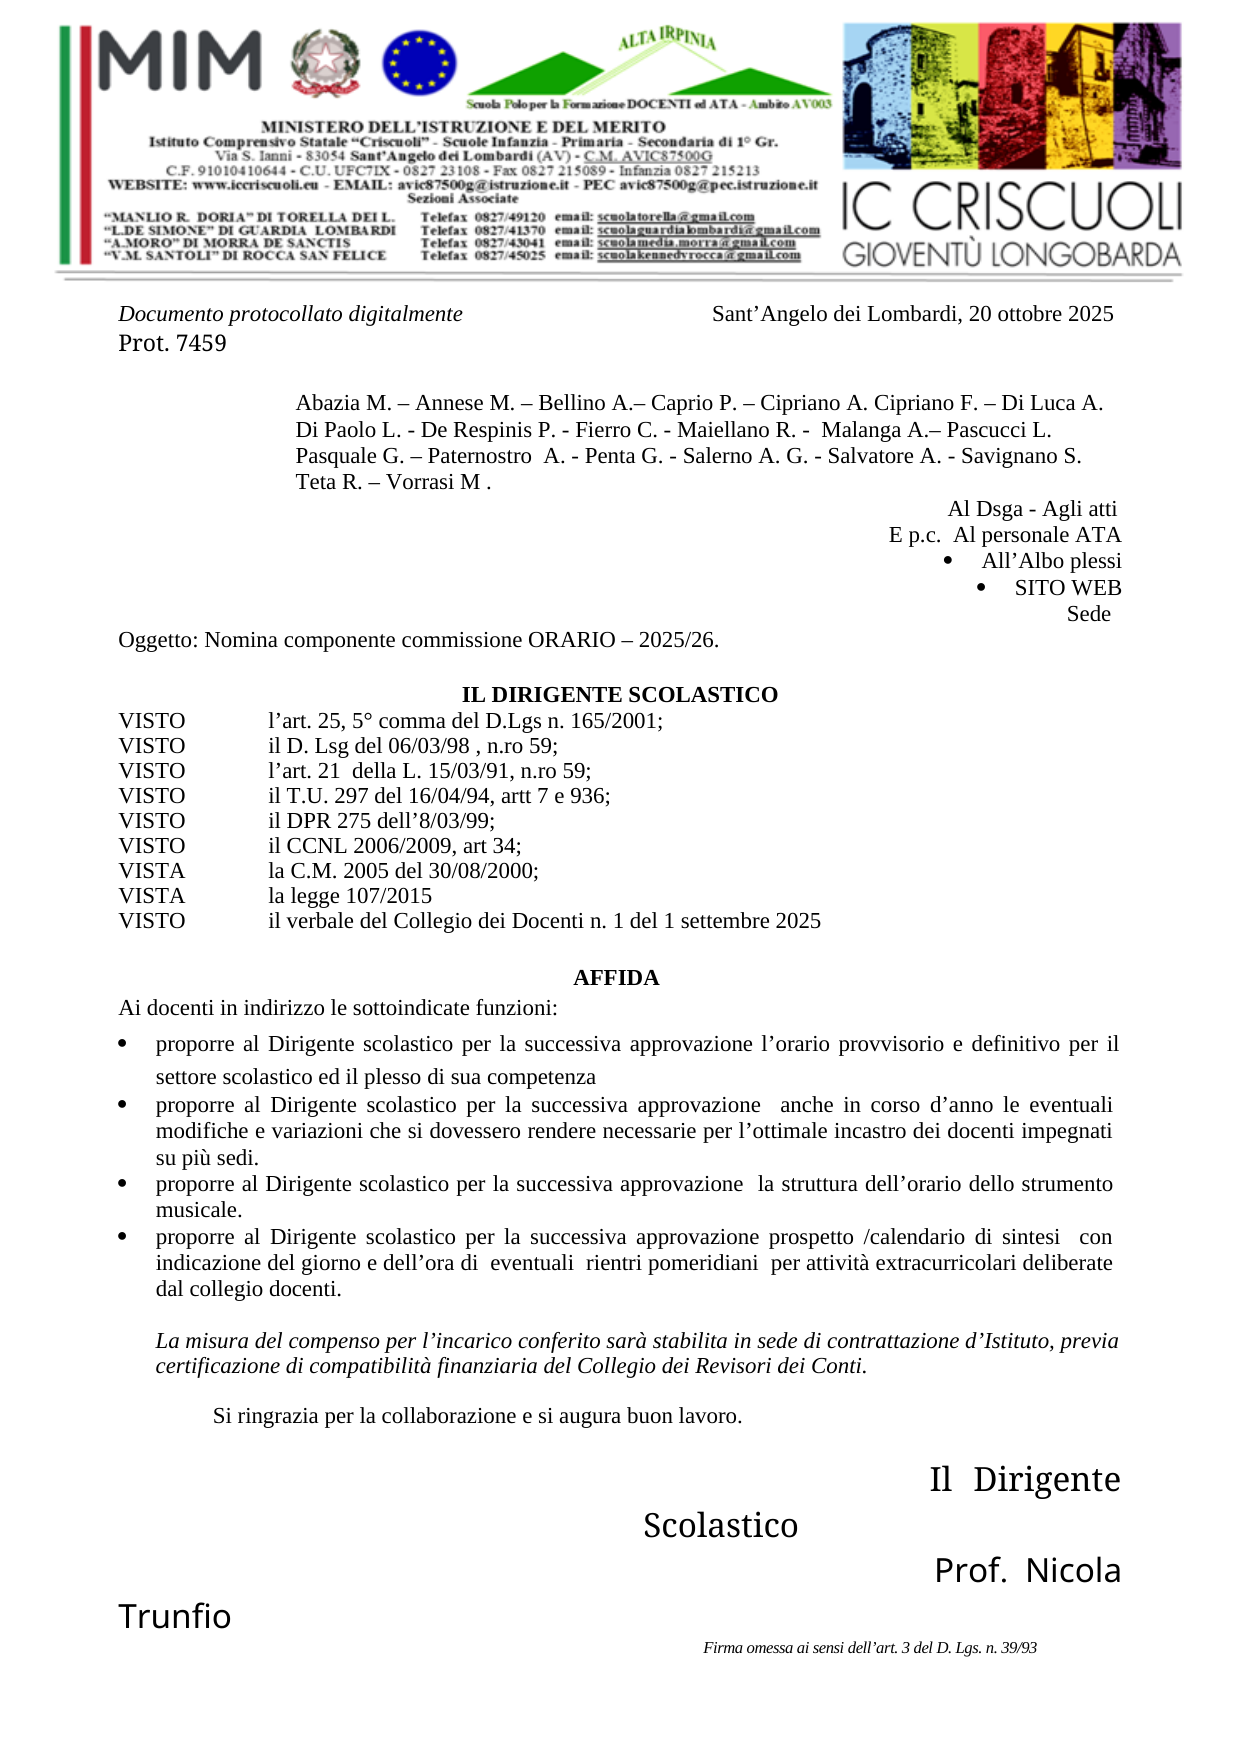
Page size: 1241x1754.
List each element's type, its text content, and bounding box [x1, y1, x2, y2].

text VISTA la legge 107/2015 [118, 884, 1122, 909]
list proporre al Dirigente scolastico per la successiva approvazione prospetto /calendario di sintesi con indicazione del giorno e dell’ora di eventuali rientri pomeridiani per attività extracurricolari deliberate dal collegio docenti. [118, 1223, 1115, 1302]
text E p.c. Al personale ATA [118, 521, 1122, 547]
text VISTO il T.U. 297 del 16/04/94, artt 7 e 936; [118, 784, 1122, 809]
text Sede [1056, 600, 1122, 626]
picture [51, 18, 1192, 288]
list proporre al Dirigente scolastico per la successiva approvazione anche in corso d’anno le eventuali modifiche e variazioni che si dovessero rendere necessarie per l’ottimale incastro dei docenti impegnati su più sedi. [118, 1091, 1115, 1170]
text Prot. 7459 [118, 327, 1122, 358]
list All’Albo plessi [418, 547, 1122, 574]
text Documento protocollato digitalmente Sant’Angelo dei Lombardi, 20 ottobre 2025 [118, 300, 1122, 327]
text Ai docenti in indirizzo le sottoindicate funzioni: [118, 994, 1115, 1021]
text VISTA la C.M. 2005 del 30/08/2000; [118, 859, 1122, 884]
text Abazia M. – Annese M. – Bellino A.– Caprio P. – Cipriano A. Cipriano F. – Di Luca A. Di Paolo L. - De Respinis P. - Fierro C. - Maiellano R. - Malanga A.– Pascucci L. Pasquale G. – Paternostro A. - Penta G. - Salerno A. G. - Salvatore A. - Savignano S. Teta R. – Vorrasi M . [295, 389, 1122, 495]
list SITO WEB [418, 574, 1122, 600]
text Si ringrazia per la collaborazione e si augura buon lavoro. [155, 1403, 1122, 1428]
text Il Dirigente Scolastico [643, 1456, 1122, 1547]
text VISTO l’art. 21 della L. 15/03/91, n.ro 59; [118, 759, 1122, 784]
text VISTO il D. Lsg del 06/03/98 , n.ro 59; [118, 734, 1122, 759]
text Oggetto: Nomina componente commissione ORARIO – 2025/26. [118, 626, 1115, 653]
text La misura del compenso per l’incarico conferito sarà stabilita in sede di contrattazione d’Istituto, previa [155, 1328, 1122, 1353]
text VISTO il CCNL 2006/2009, art 34; [118, 834, 1122, 859]
text VISTO l’art. 25, 5° comma del D.Lgs n. 165/2001; [118, 709, 1122, 734]
text VISTO il DPR 275 dell’8/03/99; [118, 809, 1122, 834]
list proporre al Dirigente scolastico per la successiva approvazione la struttura dell’orario dello strumento musicale. [118, 1170, 1115, 1223]
list proporre al Dirigente scolastico per la successiva approvazione l’orario provvisorio e definitivo per il settore scolastico ed il plesso di sua competenza [118, 1024, 1122, 1091]
text Firma omessa ai sensi dell’art. 3 del D. Lgs. n. 39/93 [118, 1638, 1122, 1657]
text Al Dsga - Agli atti [868, 495, 1122, 521]
text VISTO il verbale del Collegio dei Docenti n. 1 del 1 settembre 2025 [118, 909, 1122, 934]
text Prof. Nicola Trunfio [118, 1547, 1122, 1638]
text certificazione di compatibilità finanziaria del Collegio dei Revisori dei Conti. [155, 1353, 1122, 1378]
text AFFIDA [118, 964, 1114, 990]
text IL DIRIGENTE SCOLASTICO [118, 677, 1122, 709]
